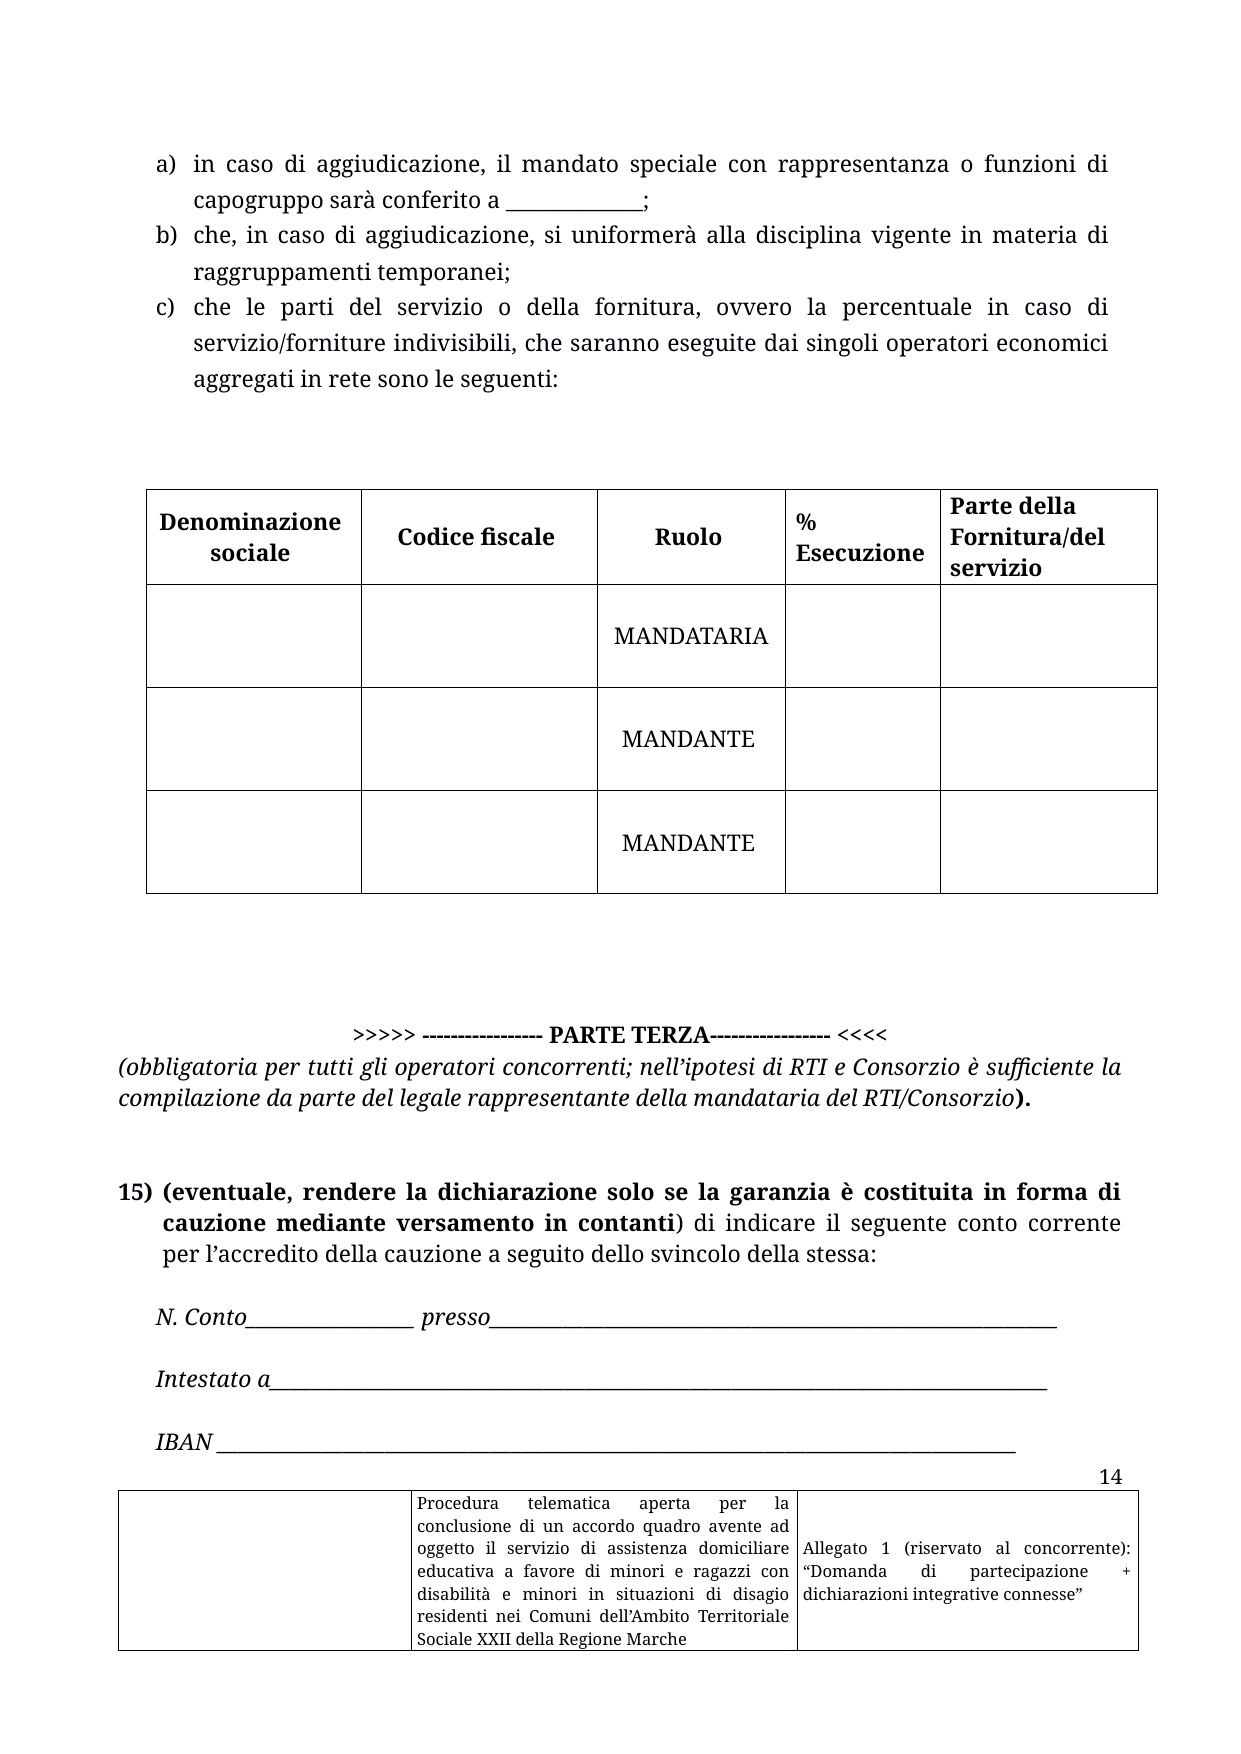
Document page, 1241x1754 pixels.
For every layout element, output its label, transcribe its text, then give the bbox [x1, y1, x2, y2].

list che le parti del servizio o della fornitura, ovvero la percentuale in caso di servizio/forniture indivisibili, che saranno eseguite dai singoli operatori economici aggregati in rete sono le seguenti: [156, 291, 1110, 394]
table_cell [786, 688, 940, 790]
table_cell [362, 688, 597, 790]
table_header Ruolo [598, 490, 785, 583]
table_cell MANDANTE [598, 688, 785, 790]
text IBAN ____________________________________________________________________________ [156, 1426, 1117, 1457]
table_cell [941, 791, 1157, 893]
table_cell [147, 585, 361, 687]
text (obbligatoria per tutti gli operatori concorrenti; nell’ipotesi di RTI e Consorzio è sufficiente la compilazione da parte del legale rappresentante della mandataria del RTI/Consorzio). [118, 1051, 1122, 1113]
text N. Conto________________ presso______________________________________________________ [118, 1301, 1117, 1332]
text >>>>> ----------------- PARTE TERZA----------------- <<<< [118, 1019, 1122, 1051]
table_cell [362, 791, 597, 893]
table_cell [147, 688, 361, 790]
table_cell [786, 585, 940, 687]
table_cell MANDANTE [598, 791, 785, 893]
table_header Codice fiscale [362, 490, 597, 583]
table_cell [941, 585, 1157, 687]
table_header Parte della Fornitura/del servizio [941, 490, 1157, 583]
table_cell [786, 791, 940, 893]
list che, in caso di aggiudicazione, si uniformerà alla disciplina vigente in materia di raggruppamenti temporanei; [156, 219, 1110, 287]
table_header % Esecuzione [786, 490, 940, 583]
list in caso di aggiudicazione, il mandato speciale con rappresentanza o funzioni di capogruppo sarà conferito a _____________; [156, 148, 1110, 215]
table_header Denominazione sociale [147, 490, 361, 583]
table_cell [362, 585, 597, 687]
text Intestato a__________________________________________________________________________ [156, 1363, 1117, 1394]
table_cell [147, 791, 361, 893]
list (eventuale, rendere la dichiarazione solo se la garanzia è costituita in forma di cauzione mediante versamento in contanti) di indicare il seguente conto corrente per l’accredito della cauzione a seguito dello svincolo della stessa: [118, 1176, 1122, 1269]
table_cell [941, 688, 1157, 790]
table_cell MANDATARIA [598, 585, 785, 687]
